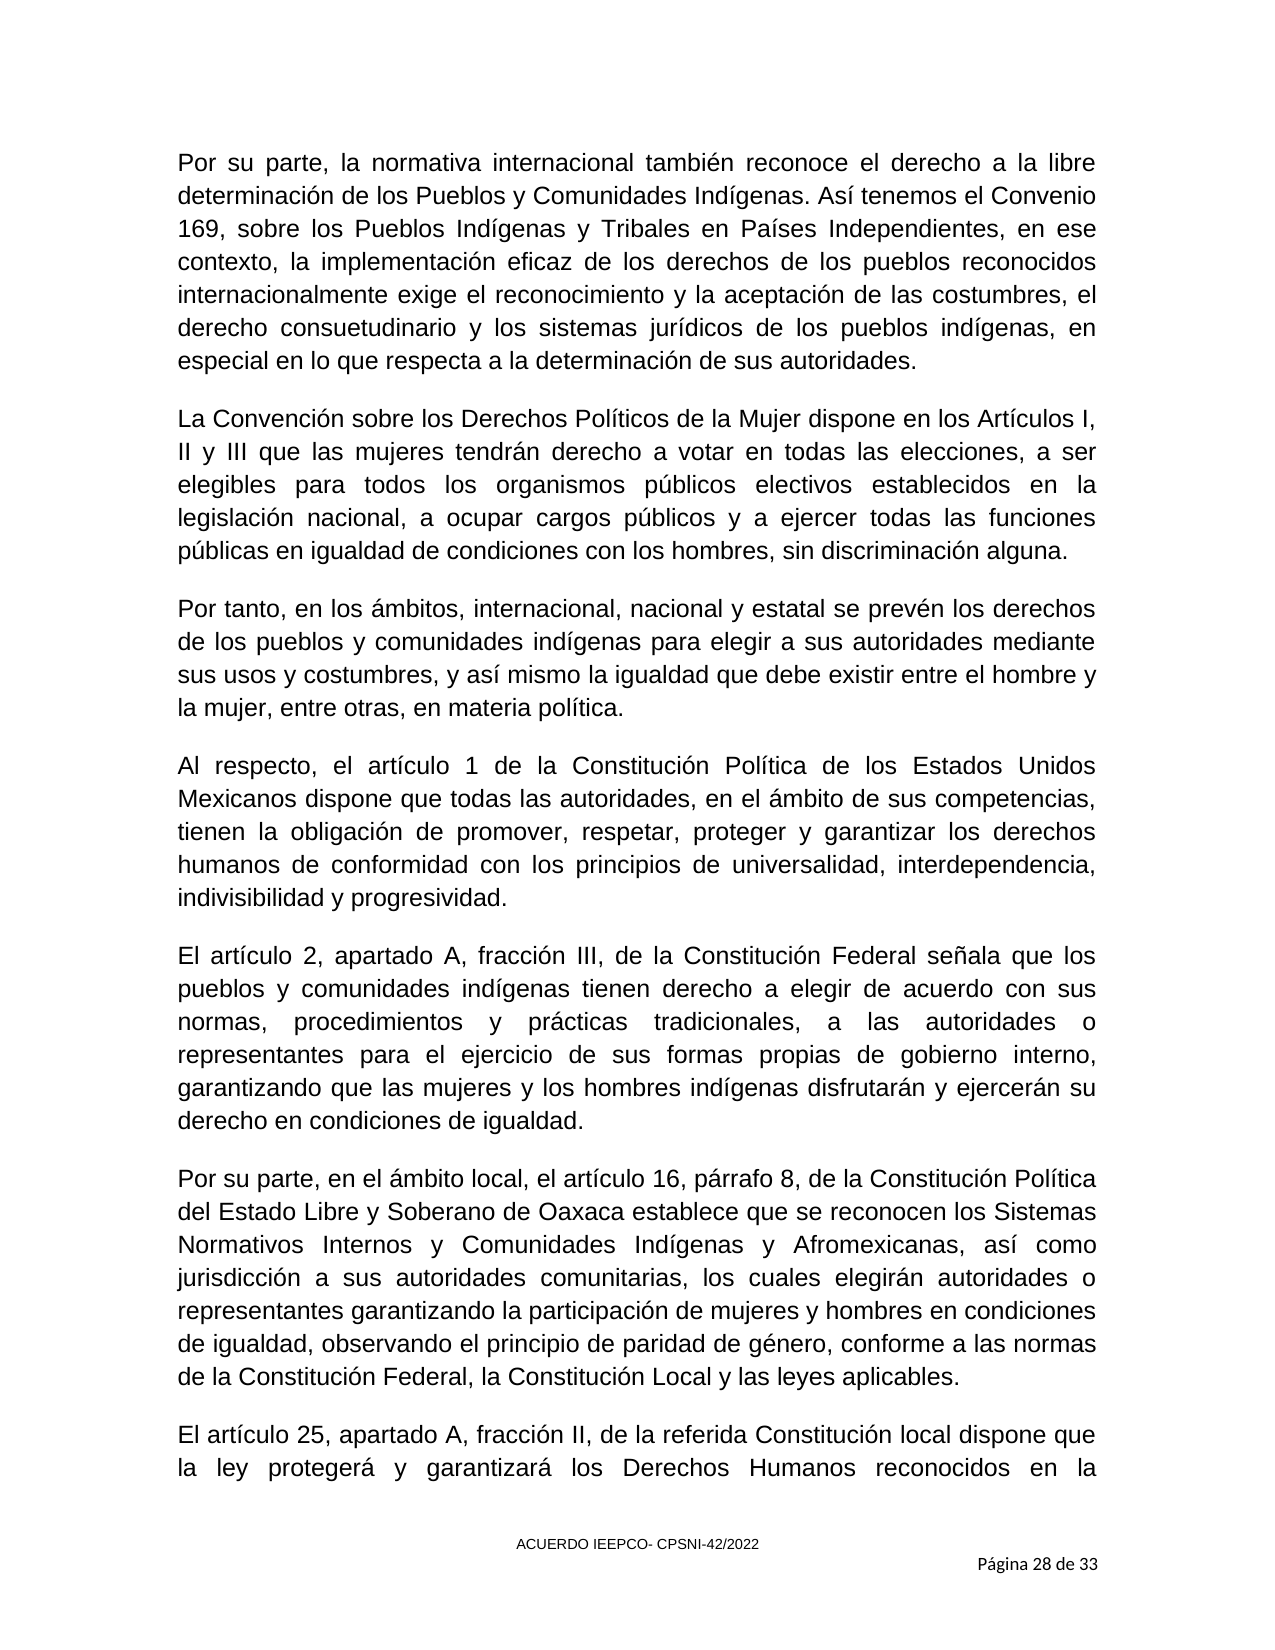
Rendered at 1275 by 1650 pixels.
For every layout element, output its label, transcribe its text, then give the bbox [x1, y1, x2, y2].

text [177, 1420, 1098, 1482]
text La Convención sobre los Derechos Políticos de la Mujer dispone en los Artículos I, II y III que las mujeres tendrán derecho a votar en todas las elecciones, a ser elegibles para todos los organismos públicos electivos establecidos en la legislación nacional, a ocupar cargos públicos y a ejercer todas las funciones públicas en igualdad de condiciones con los hombres, sin discriminación alguna. [177, 404, 1098, 564]
text El artículo 2, apartado A, fracción III, de la Constitución Federal señala que los pueblos y comunidades indígenas tienen derecho a elegir de acuerdo con sus normas, procedimientos y prácticas tradicionales, a las autoridades o representantes para el ejercicio de sus formas propias de gobierno interno, garantizando que las mujeres y los hombres indígenas disfrutarán y ejercerán su derecho en condiciones de igualdad. [177, 941, 1098, 1135]
text Por tanto, en los ámbitos, internacional, nacional y estatal se prevén los derechos de los pueblos y comunidades indígenas para elegir a sus autoridades mediante sus usos y costumbres, y así mismo la igualdad que debe existir entre el hombre y la mujer, entre otras, en materia política. [177, 594, 1098, 722]
text Por su parte, la normativa internacional también reconoce el derecho a la libre determinación de los Pueblos y Comunidades Indígenas. Así tenemos el Convenio 169, sobre los Pueblos Indígenas y Tribales en Países Independientes, en ese contexto, la implementación eficaz de los derechos de los pueblos reconocidos internacionalmente exige el reconocimiento y la aceptación de las costumbres, el derecho consuetudinario y los sistemas jurídicos de los pueblos indígenas, en especial en lo que respecta a la determinación de sus autoridades. [177, 148, 1098, 374]
text Al respecto, el artículo 1 de la Constitución Política de los Estados Unidos Mexicanos dispone que todas las autoridades, en el ámbito de sus competencias, tienen la obligación de promover, respetar, proteger y garantizar los derechos humanos de conformidad con los principios de universalidad, interdependencia, indivisibilidad y progresividad. [177, 751, 1098, 912]
text Por su parte, en el ámbito local, el artículo 16, párrafo 8, de la Constitución Política del Estado Libre y Soberano de Oaxaca establece que se reconocen los Sistemas Normativos Internos y Comunidades Indígenas y Afromexicanas, así como jurisdicción a sus autoridades comunitarias, los cuales elegirán autoridades o representantes garantizando la participación de mujeres y hombres en condiciones de igualdad, observando el principio de paridad de género, conforme a las normas de la Constitución Federal, la Constitución Local y las leyes aplicables. [177, 1164, 1098, 1391]
